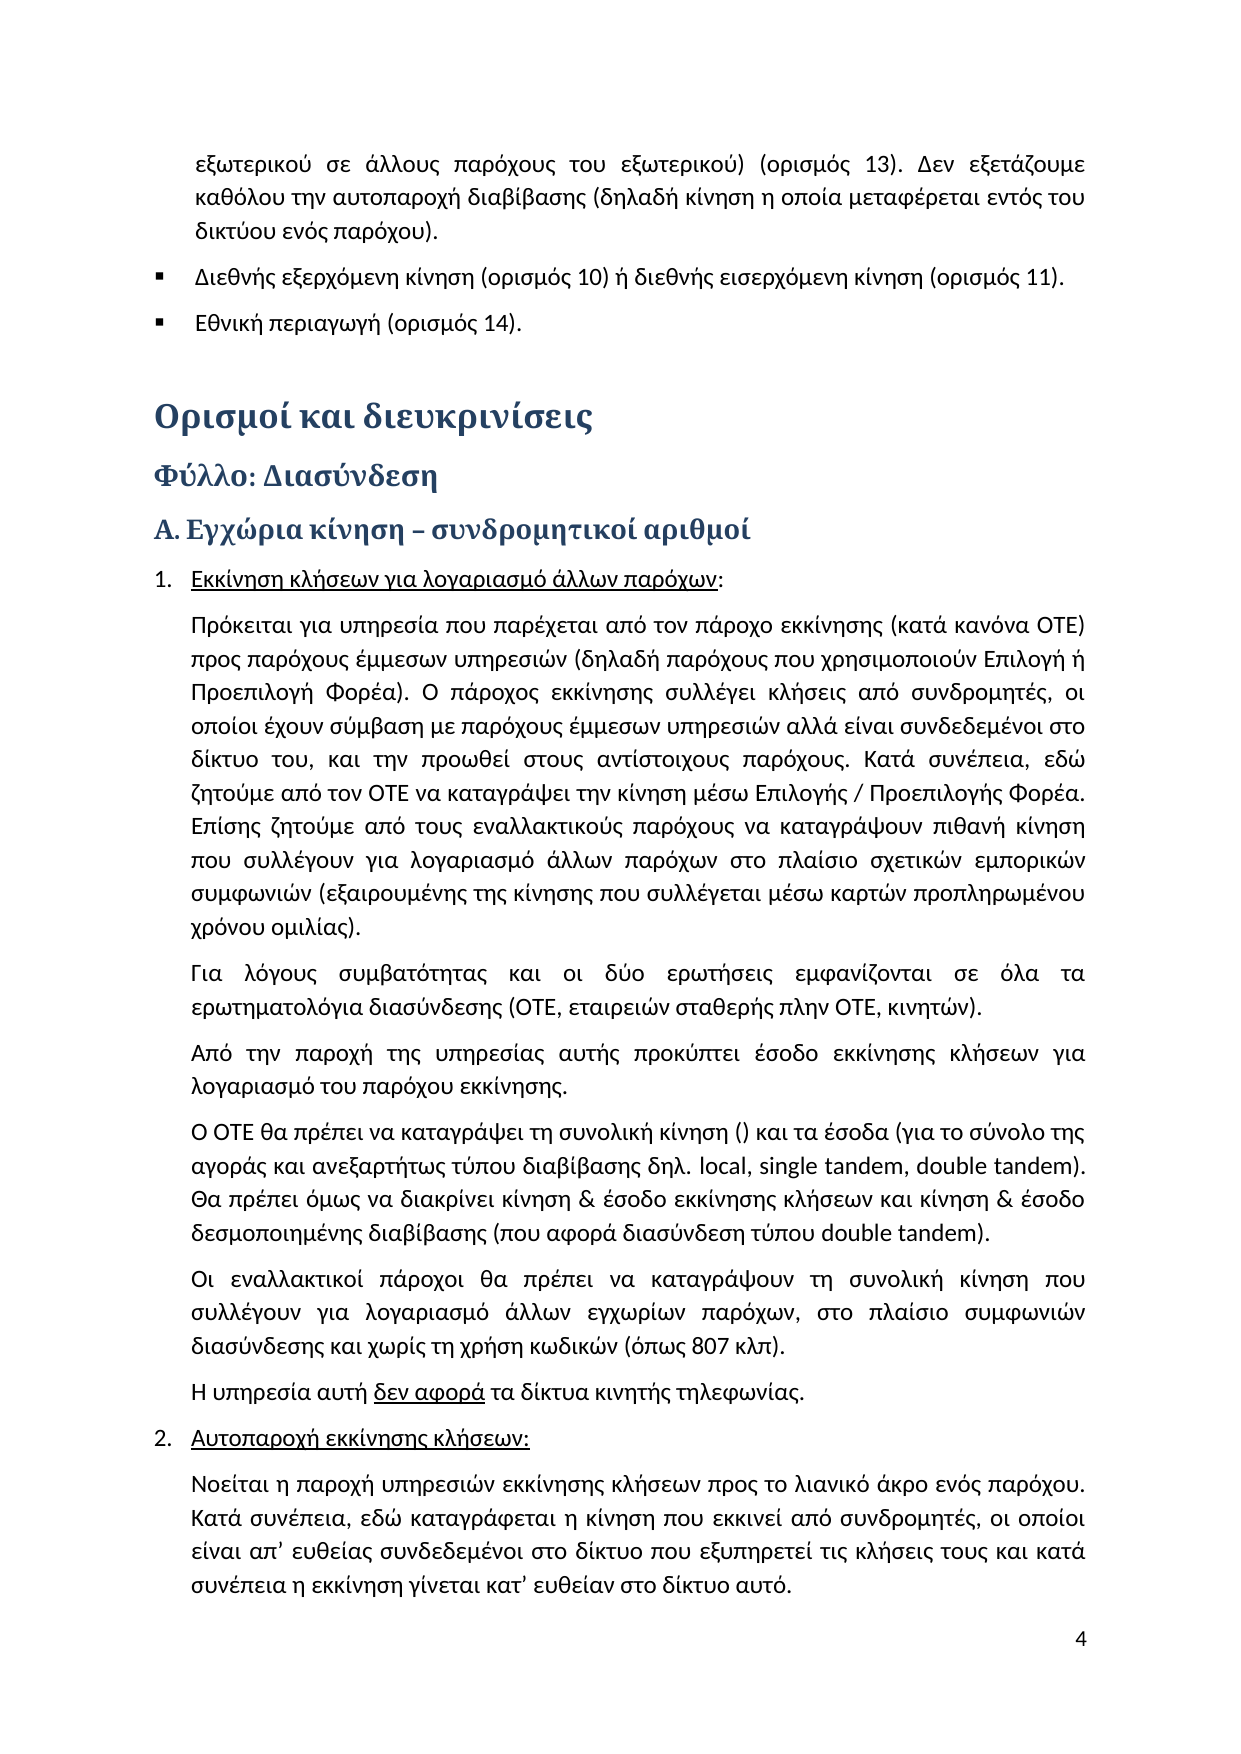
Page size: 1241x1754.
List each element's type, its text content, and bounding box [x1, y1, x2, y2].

text Οι εναλλακτικοί πάροχοι θα πρέπει να καταγράψουν τη συνολική κίνηση που συλλέγουν για λογαριασμό άλλων εγχωρίων παρόχων, στο πλαίσιο συμφωνιών διασύνδεσης και χωρίς τη χρήση κωδικών (όπως 807 κλπ). [191, 1263, 1087, 1361]
text Πρόκειται για υπηρεσία που παρέχεται από τον πάροχο εκκίνησης (κατά κανόνα ΟΤΕ) προς παρόχους έμμεσων υπηρεσιών (δηλαδή παρόχους που χρησιμοποιούν Επιλογή ή Προεπιλογή Φορέα). Ο πάροχος εκκίνησης συλλέγει κλήσεις από συνδρομητές, οι οποίοι έχουν σύμβαση με παρόχους έμμεσων υπηρεσιών αλλά είναι συνδεδεμένοι στο δίκτυο του, και την προωθεί στους αντίστοιχους παρόχους. Κατά συνέπεια, εδώ ζητούμε από τον ΟΤΕ να καταγράψει την κίνηση μέσω Επιλογής / Προεπιλογής Φορέα. Επίσης ζητούμε από τους εναλλακτικούς παρόχους να καταγράψουν πιθανή κίνηση που συλλέγουν για λογαριασμό άλλων παρόχων στο πλαίσιο σχετικών εμπορικών συμφωνιών (εξαιρουμένης της κίνησης που συλλέγεται μέσω καρτών προπληρωμένου χρόνου ομιλίας). [191, 609, 1087, 942]
text Για λόγους συμβατότητας και οι δύο ερωτήσεις εμφανίζονται σε όλα τα ερωτηματολόγια διασύνδεσης (ΟΤΕ, εταιρειών σταθερής πλην ΟΤΕ, κινητών). [191, 957, 1087, 1021]
list Εθνική περιαγωγή (ορισμός 14). [153, 307, 1087, 337]
text Ο ΟΤΕ θα πρέπει να καταγράψει τη συνολική κίνηση () και τα έσοδα (για το σύνολο της αγοράς και ανεξαρτήτως τύπου διαβίβασης δηλ. local, single tandem, double tandem). Θα πρέπει όμως να διακρίνει κίνηση & έσοδο εκκίνησης κλήσεων και κίνηση & έσοδο δεσμοποιημένης διαβίβασης (που αφορά διασύνδεση τύπου double tandem). [191, 1116, 1087, 1247]
subtitle Φύλλο: Διασύνδεση [153, 460, 1087, 493]
text Από την παροχή της υπηρεσίας αυτής προκύπτει έσοδο εκκίνησης κλήσεων για λογαριασμό του παρόχου εκκίνησης. [191, 1037, 1087, 1101]
list Αυτοπαροχή εκκίνησης κλήσεων: [153, 1422, 1087, 1453]
list Διεθνής εξερχόμενη κίνηση (ορισμός 10) ή διεθνής εισερχόμενη κίνηση (ορισμός 11). [153, 261, 1087, 291]
subtitle Α. Εγχώρια κίνηση – συνδρομητικοί αριθμοί [153, 515, 1087, 546]
text Νοείται η παροχή υπηρεσιών εκκίνησης κλήσεων προς το λιανικό άκρο ενός παρόχου. Κατά συνέπεια, εδώ καταγράφεται η κίνηση που εκκινεί από συνδρομητές, οι οποίοι είναι απ’ ευθείας συνδεδεμένοι στο δίκτυο που εξυπηρετεί τις κλήσεις τους και κατά συνέπεια η εκκίνηση γίνεται κατ’ ευθείαν στο δίκτυο αυτό. [191, 1468, 1087, 1599]
text Η υπηρεσία αυτή δεν αφορά τα δίκτυα κινητής τηλεφωνίας. [191, 1376, 1087, 1407]
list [153, 148, 1087, 245]
list Εκκίνηση κλήσεων για λογαριασμό άλλων παρόχων: [153, 563, 1087, 594]
subtitle Ορισμοί και διευκρινίσεις [153, 399, 1087, 437]
